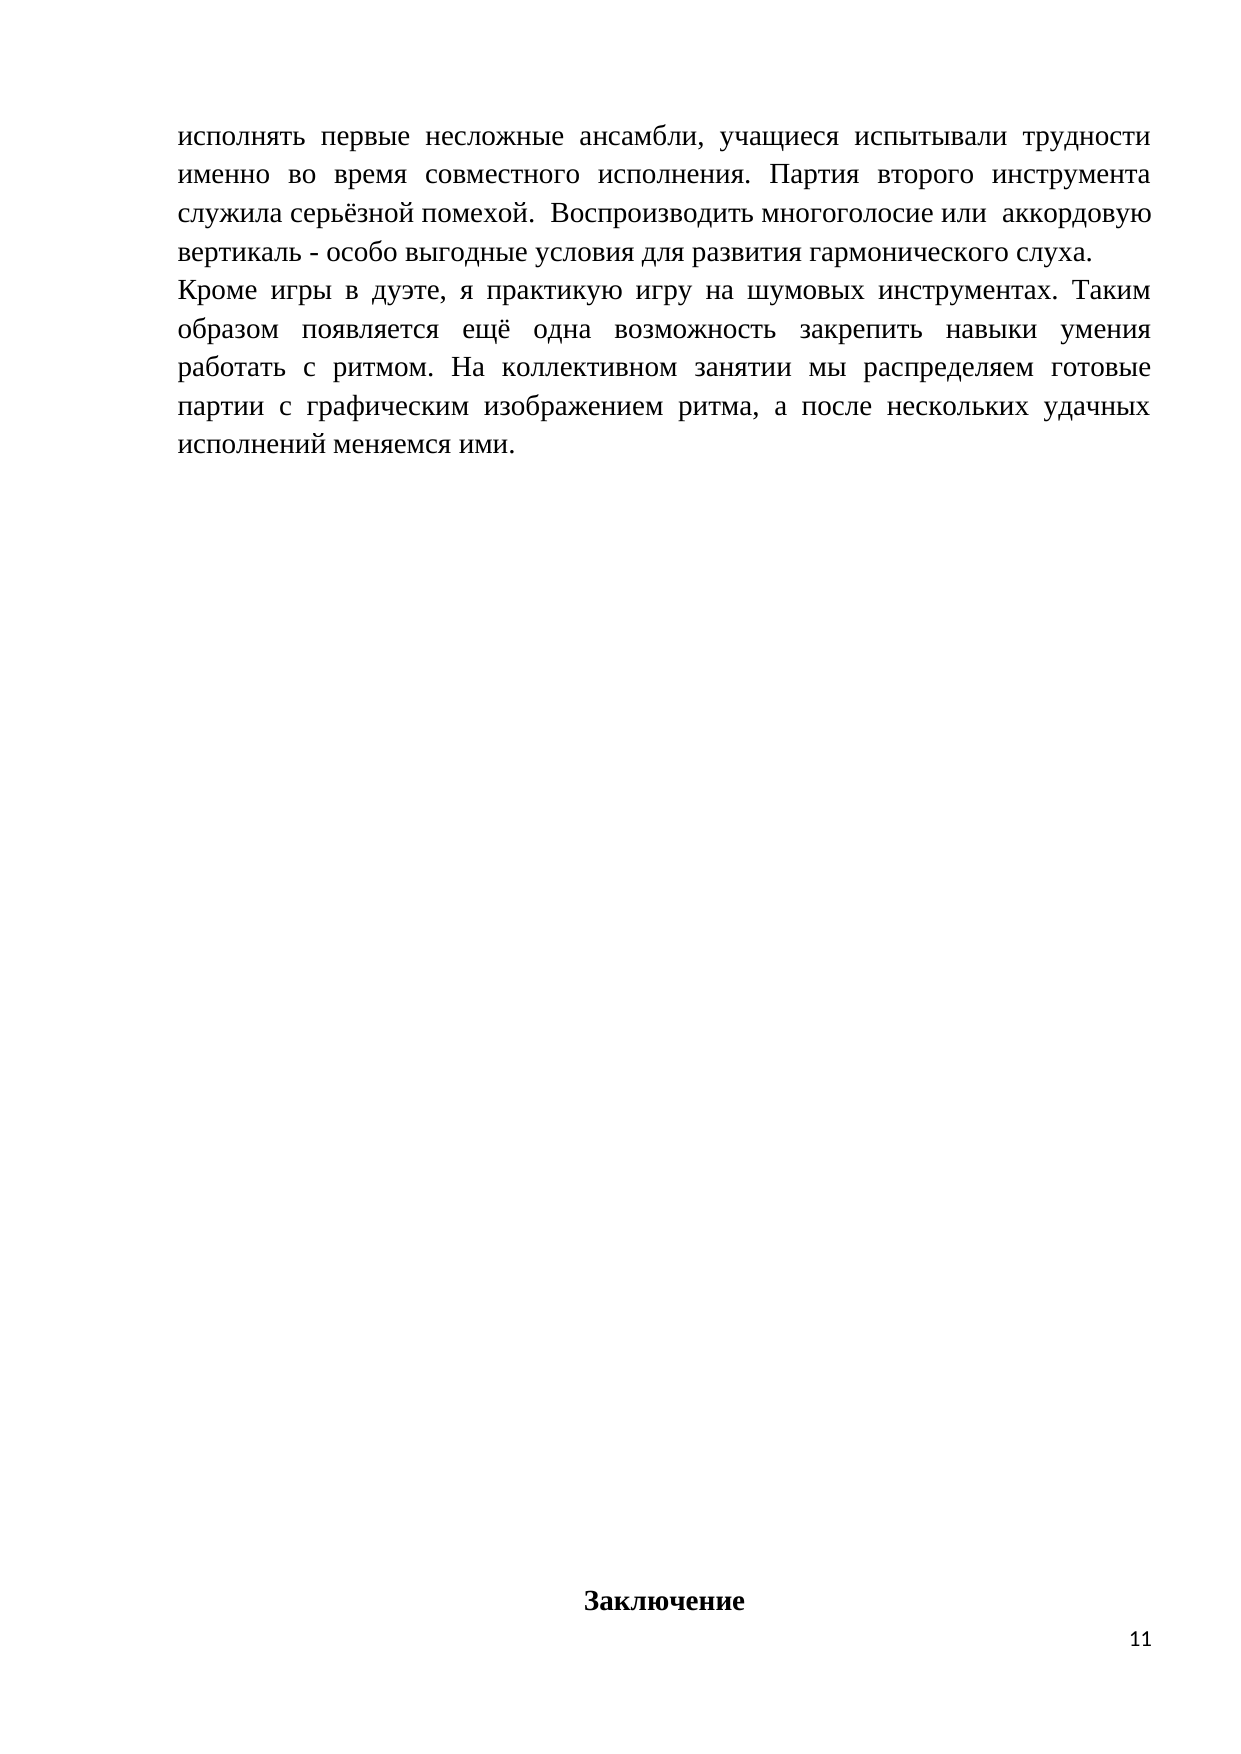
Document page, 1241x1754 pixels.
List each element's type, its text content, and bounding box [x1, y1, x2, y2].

text Кроме игры в дуэте, я практикую игру на шумовых инструментах. Таким образом появляется ещё одна возможность закрепить навыки умения работать с ритмом. На коллективном занятии мы распределяем готовые партии с графическим изображением ритма, а после нескольких удачных исполнений меняемся ими. [177, 272, 1152, 460]
text Заключение [177, 1583, 1152, 1616]
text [177, 118, 1152, 267]
